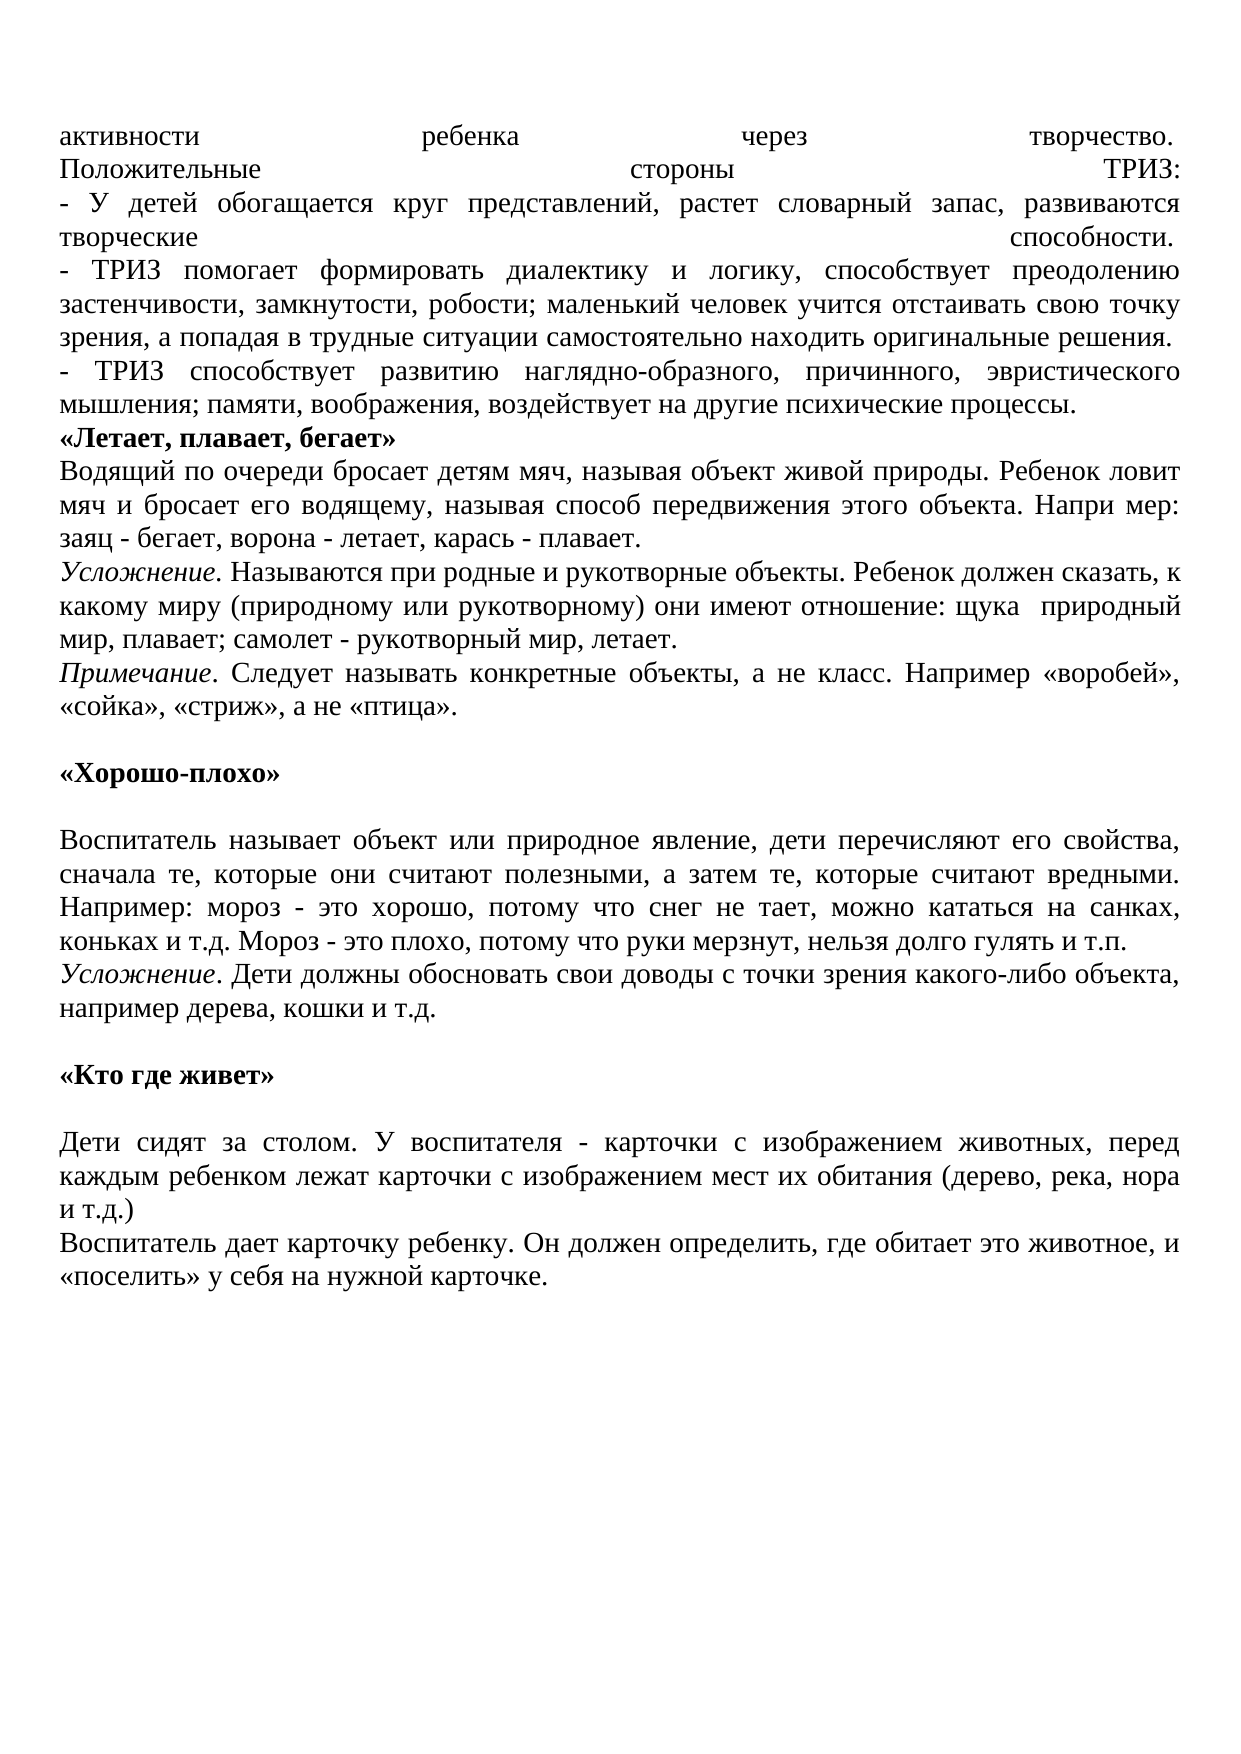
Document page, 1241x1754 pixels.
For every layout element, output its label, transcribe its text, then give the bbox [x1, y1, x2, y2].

text Усложнение. Дети должны обосновать свои доводы с точки зрения какого-либо объекта, например дерева, кошки и т.д. [59, 957, 1181, 1024]
text «Летает, плавает, бегает» [59, 420, 1181, 453]
text Примечание. Следует называть конкретные объекты, а не класс. Например «воробей», «сойка», «стриж», а не «птица». [59, 655, 1181, 722]
text Воспитатель дает карточку ребенку. Он должен определить, где обитает это животное, и «поселить» у себя на нужной карточке. [59, 1225, 1181, 1292]
text Дети сидят за столом. У воспитателя - карточки с изображением животных, перед каждым ребенком лежат карточки с изображением мест их обитания (дерево, река, нора и т.д.) [59, 1124, 1181, 1225]
text «Кто где живет» [59, 1057, 1181, 1091]
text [59, 118, 1181, 420]
text «Хорошо-плохо» [59, 755, 1181, 789]
text Воспитатель называет объект или природное явление, дети перечисляют его свойства, сначала те, которые они считают полезными, а затем те, которые считают вредными. Например: мороз - это хорошо, потому что снег не тает, можно кататься на санках, коньках и т.д. Мороз - это плохо, потому что руки мерзнут, нельзя долго гулять и т.п. [59, 822, 1181, 957]
text Усложнение. Называются при родные и рукотворные объекты. Ребенок должен сказать, к какому миру (природному или рукотворному) они имеют отношение: щука ­ природный мир, плавает; самолет - рукотворный мир, летает. [59, 554, 1181, 655]
text Водящий по очереди бросает детям мяч, называя объект живой природы. Ребенок ловит мяч и бросает его водящему, называя способ передвижения этого объекта. Напри мер: заяц - бегает, ворона - летает, карась - плавает. [59, 453, 1181, 554]
